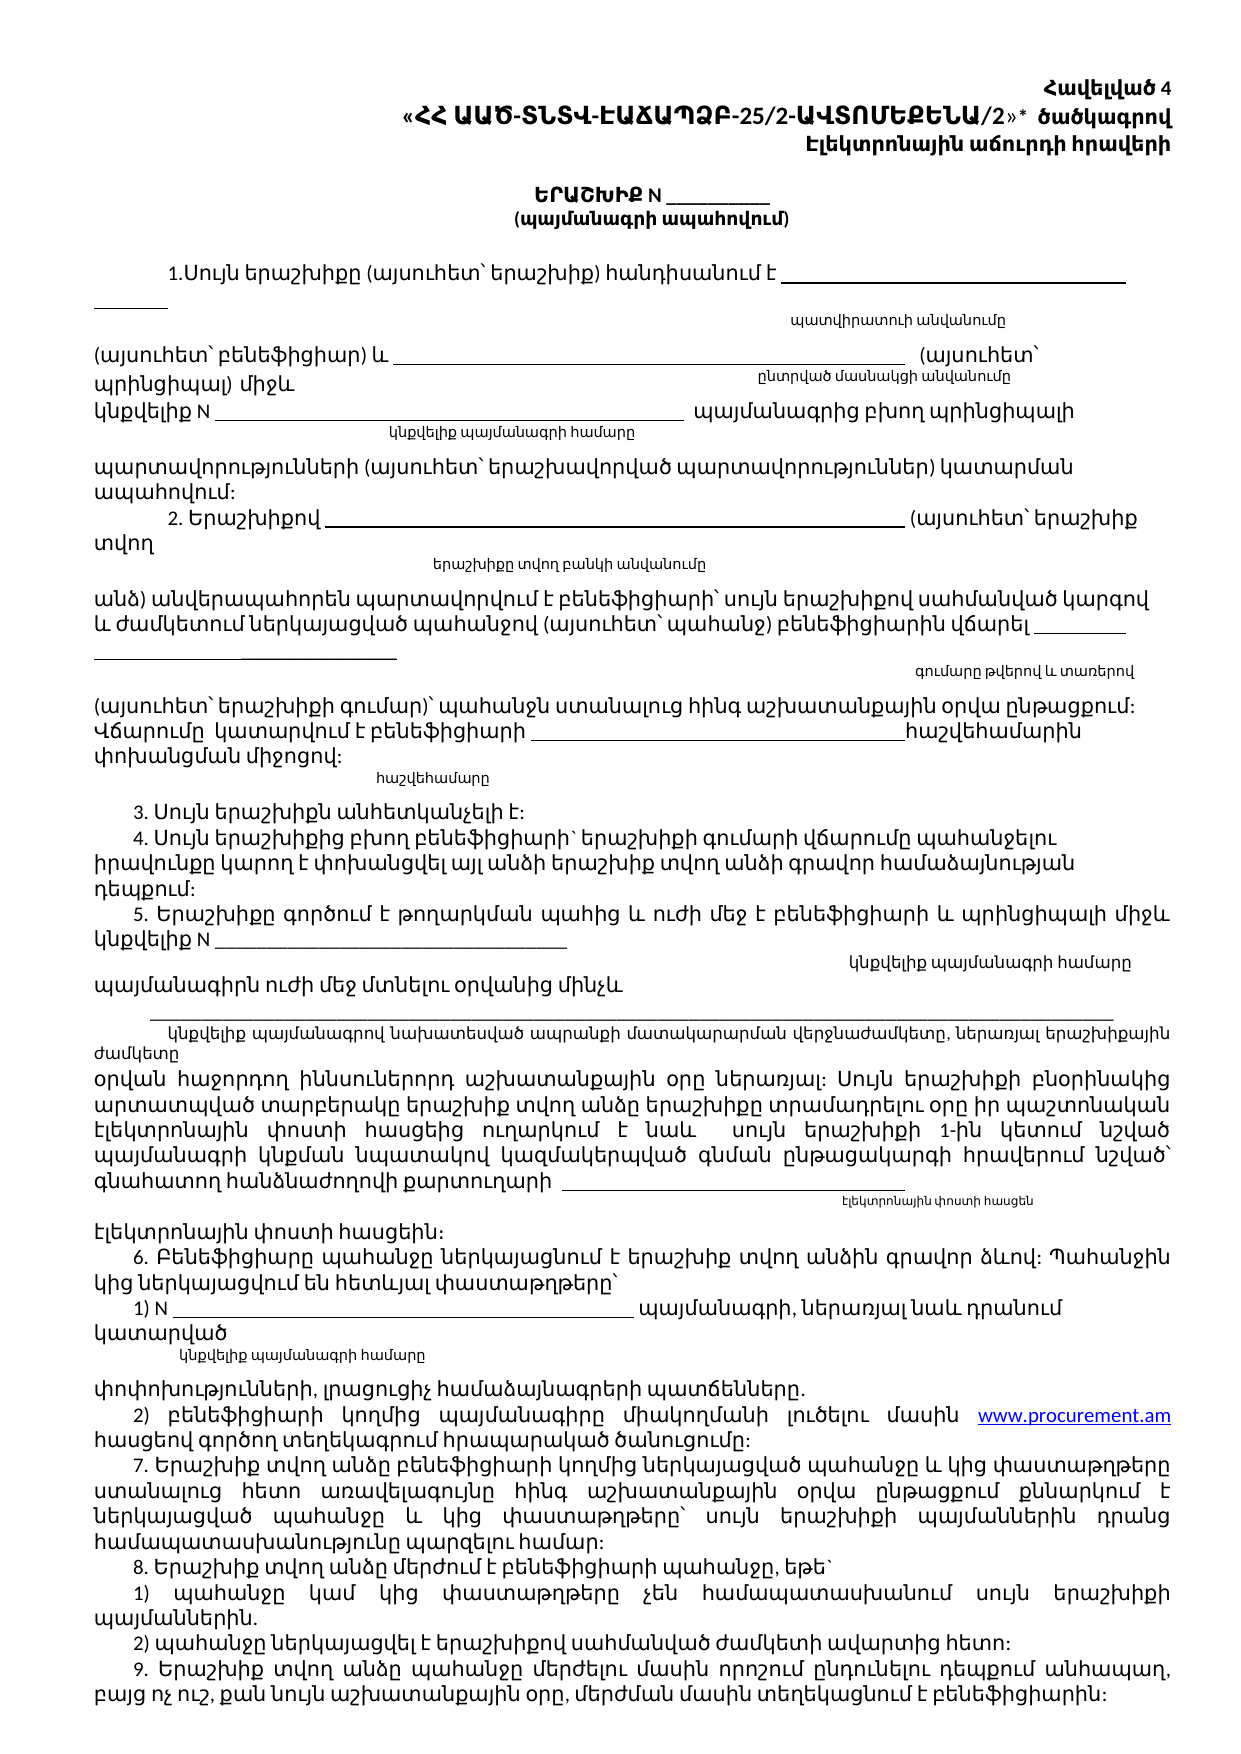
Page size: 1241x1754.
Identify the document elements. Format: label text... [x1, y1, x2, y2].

text (պայմանագրի ապահովում) [94, 207, 1171, 230]
text 3. Սույն երաշխիքն անհետկանչելի է: [94, 799, 1171, 825]
text 2. Երաշխիքով (այսուհետ՝ երաշխիք տվող [94, 505, 1171, 556]
text ԵՐԱՇԽԻՔ N __________ [94, 182, 1171, 207]
text 1.Սույն երաշխիքը (այսուհետ՝ երաշխիք) հանդիսանում է [94, 261, 1171, 311]
text 4. Սույն երաշխիքից բխող բենեֆիցիարի` երաշխիքի գումարի վճարումը պահանջելու իրավունքը կարող է փոխանցվել այլ անձի երաշխիք տվող անձի գրավոր համաձայնության դեպքում: [94, 825, 1171, 901]
text կնքվելիք պայմանագրի համարը [610, 952, 1171, 972]
text երաշխիքը տվող բանկի անվանումը [94, 556, 1171, 586]
text կնքվելիք N պայմանագրից բխող պրինցիպալի [94, 398, 1171, 423]
text էլեկտրոնային փոստի հասցեն [94, 1193, 1171, 1219]
text 7. Երաշխիք տվող անձը բենեֆիցիարի կողմից ներկայացված պահանջը և կից փաստաթղթերը ստանալուց հետո առավելագույնը հինգ աշխատանքային օրվա ընթացքում քննարկում է ներկայացված պահանջը և կից փաստաթղթերը՝ սույն երաշխիքի պայմաններին դրանց համապատասխանությունը պարզելու համար: [94, 1453, 1171, 1554]
text 6. Բենեֆիցիարը պահանջը ներկայացնում է երաշխիք տվող անձին գրավոր ձևով: Պահանջին կից ներկայացվում են հետևյալ փաստաթղթերը՝ [94, 1244, 1171, 1295]
text 1) պահանջը կամ կից փաստաթղթերը չեն համապատասխանում սույն երաշխիքի պայմաններին. [94, 1580, 1171, 1631]
text 9. Երաշխիք տվող անձը պահանջը մերժելու մասին որոշում ընդունելու դեպքում անհապաղ, բայց ոչ ուշ, քան նույն աշխատանքային օրը, մերժման մասին տեղեկացնում է բենեֆիցիարին: [94, 1656, 1171, 1707]
text օրվան հաջորդող իննսուներորդ աշխատանքային օրը ներառյալ: Սույն երաշխիքի բնօրինակից արտատպված տարբերակը երաշխիք տվող անձը երաշխիքը տրամադրելու օրը իր պաշտոնական էլեկտրոնային փոստի հասցեից ուղարկում է նաև սույն երաշխիքի 1-ին կետում նշված պայմանագրի կնքման նպատակով կազմակերպված գնման ընթացակարգի հրավերում նշված՝ գնահատող հանձնաժողովի քարտուղարի [94, 1066, 1171, 1193]
list _____________________________________________________________________________________________ [94, 998, 1171, 1023]
text (այսուհետ՝ երաշխիքի գումար)՝ պահանջն ստանալուց հինգ աշխատանքային օրվա ընթացքում: Վճարումը կատարվում է բենեֆիցիարի հաշվեհամարին փոխանցման միջոցով: [94, 693, 1171, 769]
text 5. Երաշխիքը գործում է թողարկման պահից և ուժի մեջ է բենեֆիցիարի և պրինցիպալի միջև կնքվելիք N __________________________________ [94, 901, 1171, 952]
text փոփոխությունների, լրացուցիչ համաձայնագրերի պատճենները. [94, 1376, 1171, 1402]
text պատվիրատուի անվանումը [684, 311, 1171, 342]
text 1) N պայմանագրի, ներառյալ նաև դրանում կատարված [94, 1295, 1171, 1346]
text Էլեկտրոնային աճուրդի հրավերի [94, 131, 1171, 156]
text էլեկտրոնային փոստի հասցեին։ [94, 1219, 1171, 1244]
text Հավելված 4 [94, 75, 1171, 100]
list պայմանագիրն ուժի մեջ մտնելու օրվանից մինչև [94, 972, 1171, 998]
text գումարը թվերով և տառերով [831, 662, 1171, 693]
text անձ) անվերապահորեն պարտավորվում է բենեֆիցիարի՝ սույն երաշխիքով սահմանված կարգով և ժամկետում ներկայացված պահանջով (այսուհետ՝ պահանջ) բենեֆիցիարին վճարել _______________ [94, 586, 1171, 662]
text 8. Երաշխիք տվող անձը մերժում է բենեֆիցիարի պահանջը, եթե` [94, 1554, 1171, 1580]
list կնքվելիք պայմանագրով նախատեսված ապրանքի մատակարարման վերջնաժամկետը, ներառյալ երաշխիքային ժամկետը [94, 1023, 1171, 1064]
text «ՀՀ ԱԱԾ-ՏՆՏՎ-ԷԱՃԱՊՁԲ-25/2-ԱՎՏՈՄԵՔԵՆԱ/2»* ծածկագրով [94, 100, 1171, 131]
text պարտավորությունների (այսուհետ՝ երաշխավորված պարտավորություններ) կատարման ապահովում: [94, 454, 1171, 505]
text (այսուհետ՝ բենեֆիցիար) և (այսուհետ՝ պրինցիպալ) միջև ընտրված մասնակցի անվանումը [94, 342, 1171, 398]
text կնքվելիք պայմանագրի համարը [94, 423, 1171, 454]
text 2) պահանջը ներկայացվել է երաշխիքով սահմանված ժամկետի ավարտից հետո: [94, 1631, 1171, 1656]
text կնքվելիք պայմանագրի համարը [94, 1346, 1171, 1376]
text հաշվեհամարը [94, 769, 1171, 799]
text 2) բենեֆիցիարի կողմից պայմանագիրը միակողմանի լուծելու մասին www.procurement.am հասցեով գործող տեղեկագրում հրապարակած ծանուցումը: [94, 1402, 1171, 1453]
